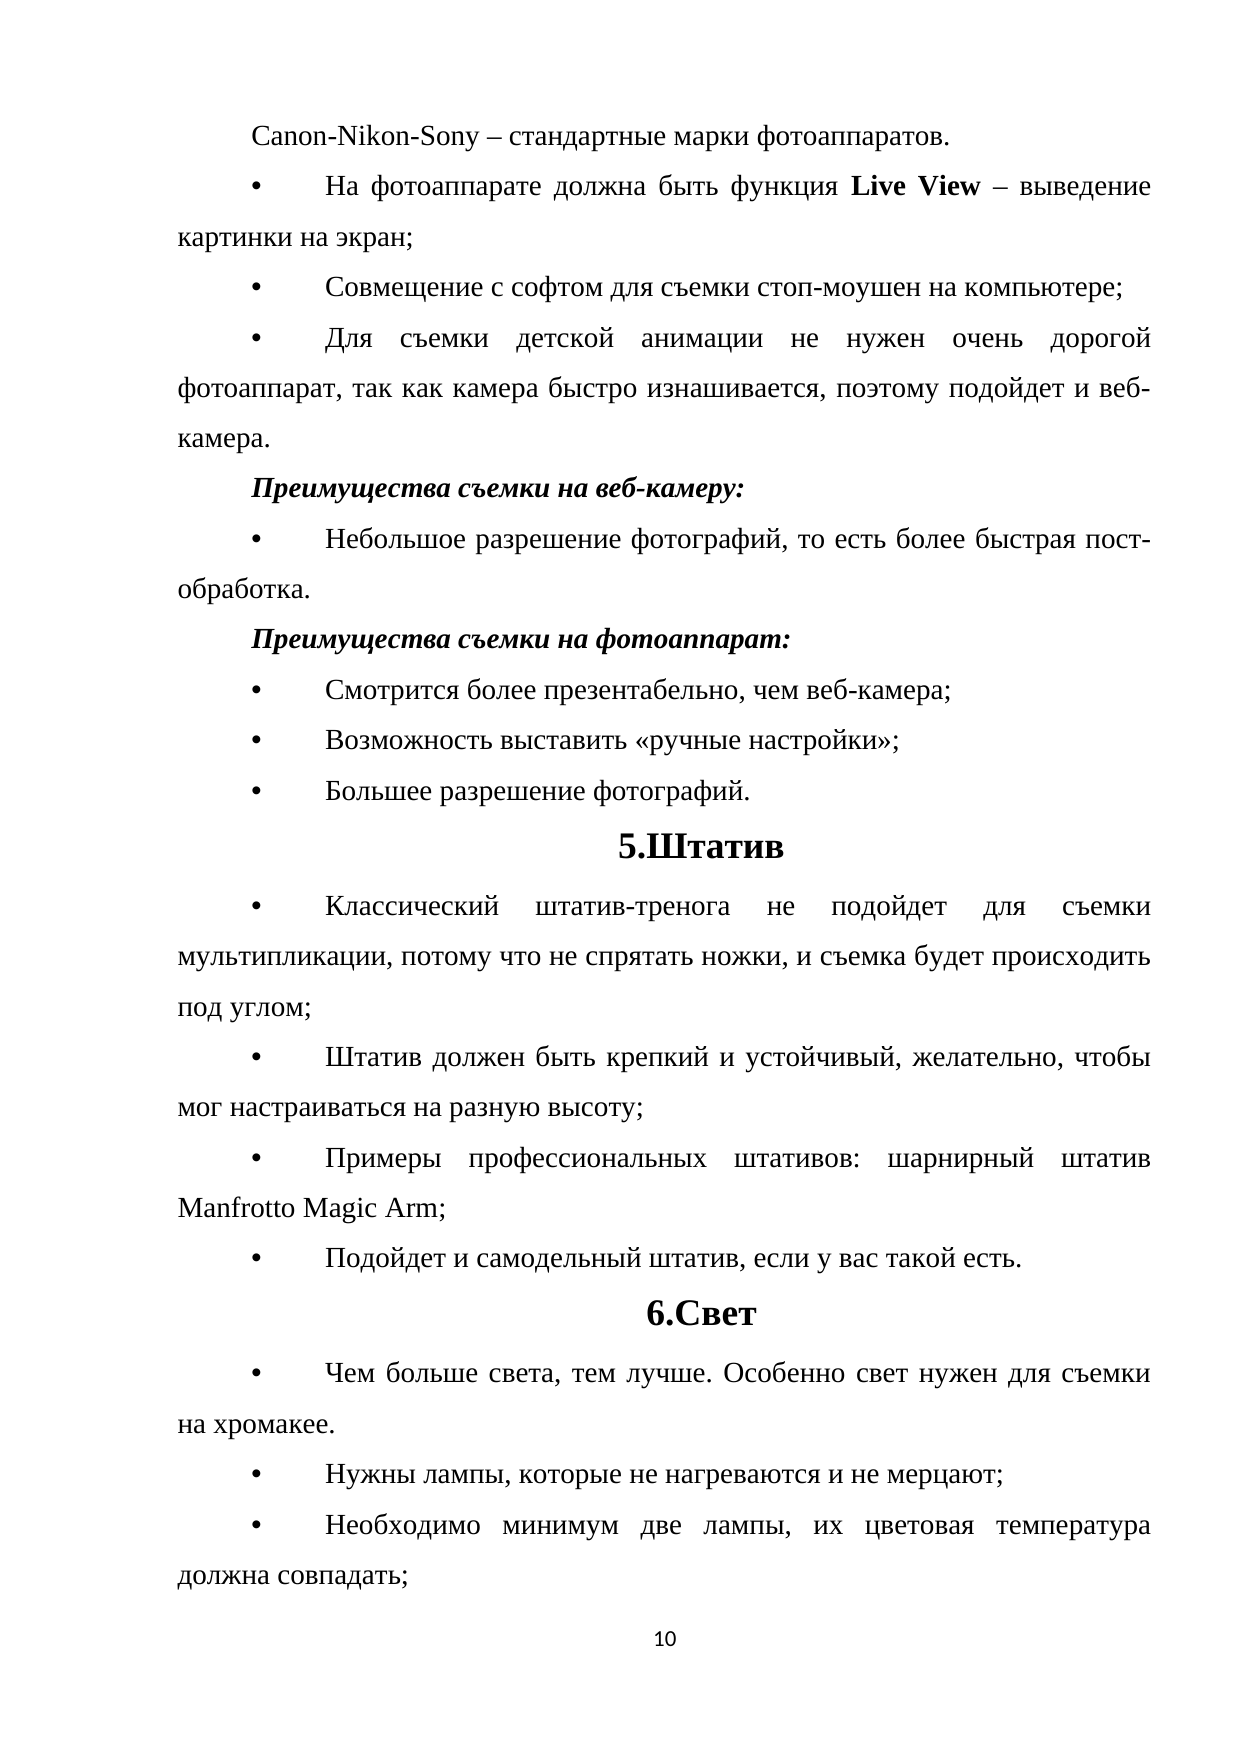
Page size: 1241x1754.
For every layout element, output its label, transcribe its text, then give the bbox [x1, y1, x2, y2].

list Совмещение с софтом для съемки стоп-моушен на компьютере; [177, 269, 1152, 303]
list Возможность выставить «ручные настройки»; [177, 722, 1152, 756]
list Большее разрешение фотографий. [177, 773, 1152, 806]
list На фотоаппарате должна быть функция Live View – выведение картинки на экран; [177, 168, 1152, 252]
text Преимущества съемки на веб-камеру: [177, 471, 1152, 504]
list Примеры профессиональных штативов: шарнирный штатив Manfrotto Magic Arm; [177, 1140, 1152, 1224]
list Классический штатив-тренога не подойдет для съемки мультипликации, потому что не спрятать ножки, и съемка будет происходить под углом; [177, 888, 1152, 1022]
list Необходимо минимум две лампы, их цветовая температура должна совпадать; [177, 1507, 1152, 1591]
list Штатив должен быть крепкий и устойчивый, желательно, чтобы мог настраиваться на разную высоту; [177, 1039, 1152, 1123]
list Чем больше света, тем лучше. Особенно свет нужен для съемки на хромакее. [177, 1356, 1152, 1439]
list Подойдет и самодельный штатив, если у вас такой есть. [177, 1240, 1152, 1274]
text 5.Штатив [177, 823, 1152, 866]
list Смотрится более презентабельно, чем веб-камера; [177, 672, 1152, 706]
text Преимущества съемки на фотоаппарат: [177, 622, 1152, 655]
list Небольшое разрешение фотографий, то есть более быстрая пост-обработка. [177, 521, 1152, 605]
list Для съемки детской анимации не нужен очень дорогой фотоаппарат, так как камера быстро изнашивается, поэтому подойдет и веб-камера. [177, 319, 1152, 454]
text Canon-Nikon-Sony – стандартные марки фотоаппаратов. [177, 118, 1152, 152]
list Нужны лампы, которые не нагреваются и не мерцают; [177, 1456, 1152, 1490]
text 6.Свет [177, 1291, 1152, 1334]
